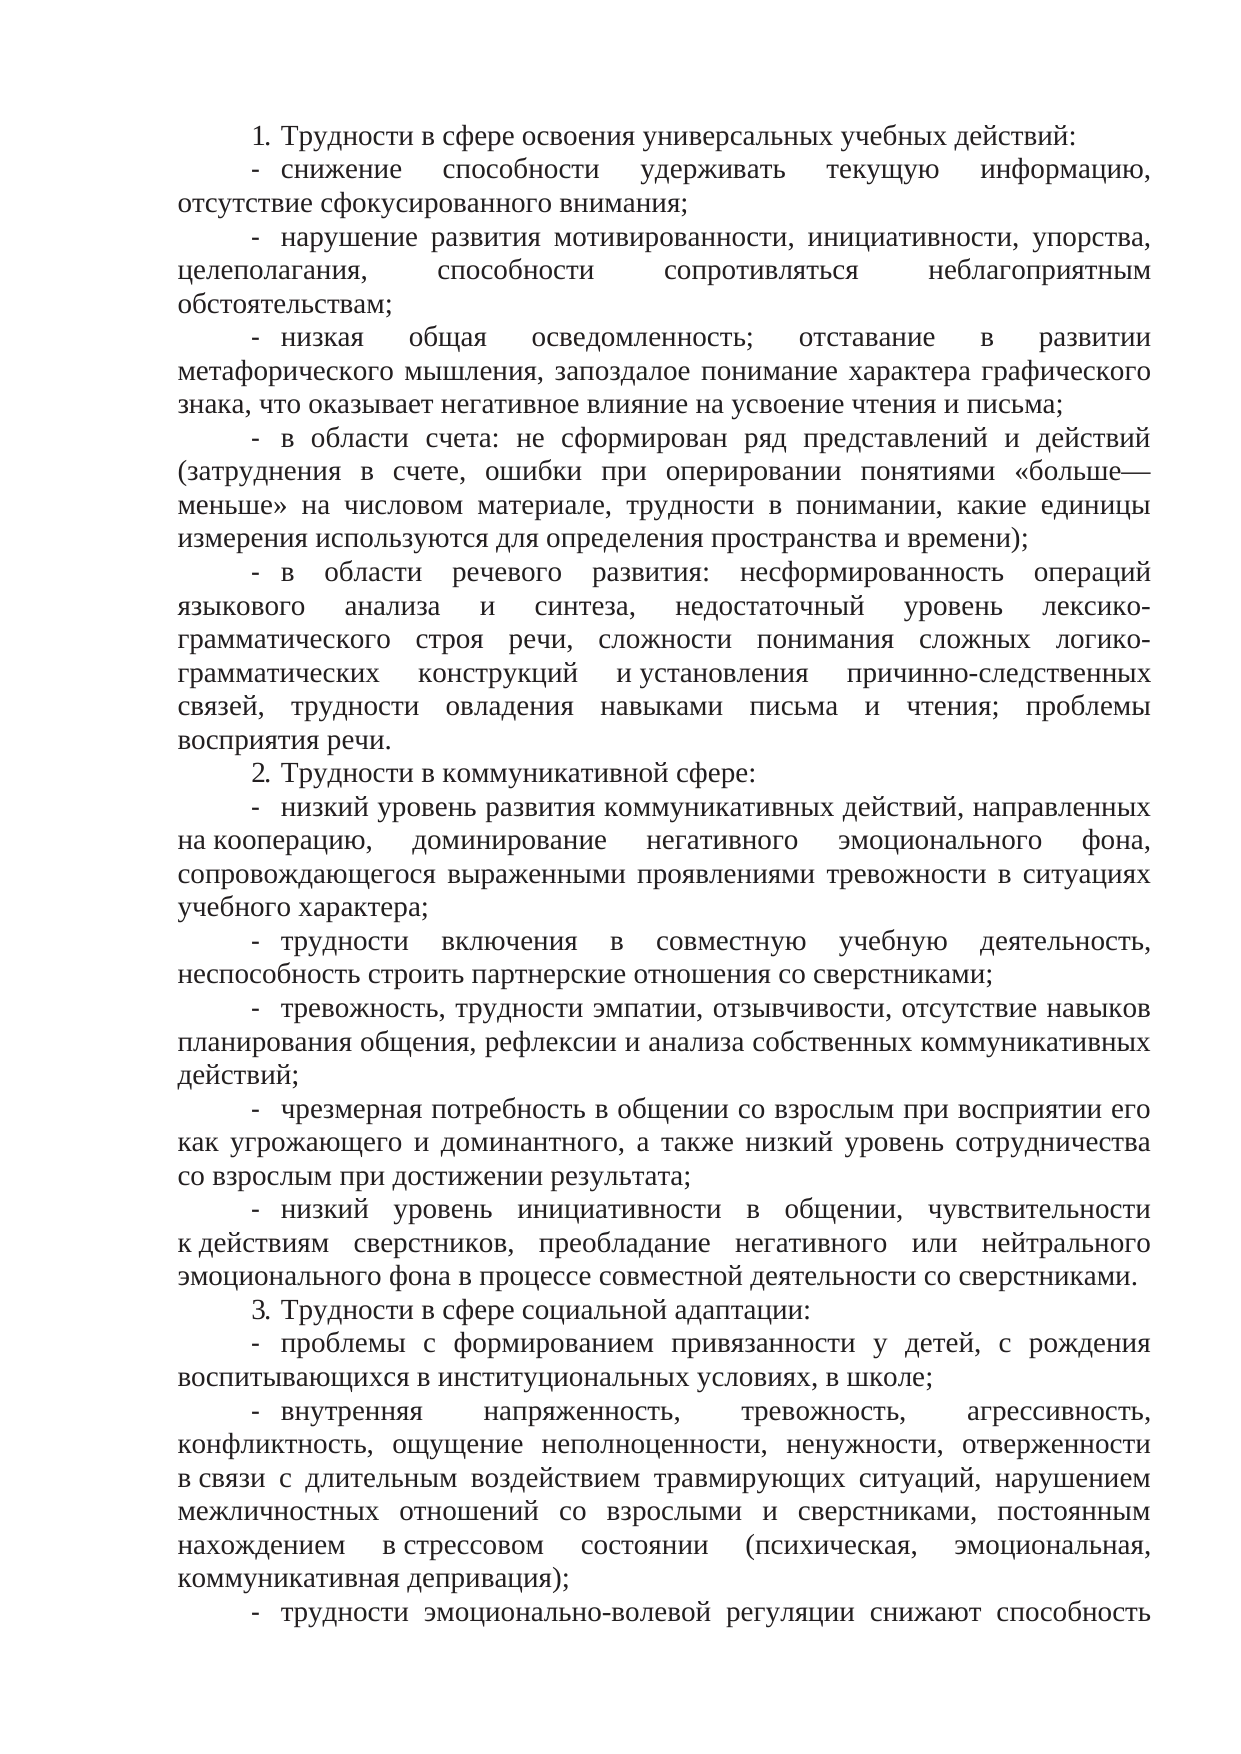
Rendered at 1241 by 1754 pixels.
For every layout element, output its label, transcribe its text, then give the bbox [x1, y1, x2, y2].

list в области речевого развития: несформированность операций языкового анализа и синтеза, недостаточный уровень лексико-грамматического строя речи, сложности понимания сложных логико-грамматических конструкций и установления причинно-следственных связей, трудности овладения навыками письма и чтения; проблемы восприятия речи. [177, 554, 1152, 755]
list низкая общая осведомленность; отставание в развитии метафорического мышления, запоздалое понимание характера графического знака, что оказывает негативное влияние на усвоение чтения и письма; [177, 319, 1152, 420]
list снижение способности удерживать текущую информацию, отсутствие сфокусированного внимания; [177, 152, 1152, 219]
list нарушение развития мотивированности, инициативности, упорства, целеполагания, способности сопротивляться неблагоприятным обстоятельствам; [177, 219, 1152, 319]
list низкий уровень развития коммуникативных действий, направленных на кооперацию, доминирование негативного эмоционального фона, сопровождающегося выраженными проявлениями тревожности в ситуациях учебного характера; [177, 789, 1152, 923]
list в области счета: не сформирован ряд представлений и действий (затруднения в счете, ошибки при оперировании понятиями «больше—меньше» на числовом материале, трудности в понимании, какие единицы измерения используются для определения пространства и времени); [177, 420, 1152, 554]
list чрезмерная потребность в общении со взрослым при восприятии его как угрожающего и доминантного, а также низкий уровень сотрудничества со взрослым при достижении результата; [177, 1091, 1152, 1191]
list внутренняя напряженность, тревожность, агрессивность, конфликтность, ощущение неполноценности, ненужности, отверженности в связи с длительным воздействием травмирующих ситуаций, нарушением межличностных отношений со взрослыми и сверстниками, постоянным нахождением в стрессовом состоянии (психическая, эмоциональная, коммуникативная депривация); [177, 1393, 1152, 1594]
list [177, 1594, 1152, 1627]
list проблемы с формированием привязанности у детей, с рождения воспитывающихся в институциональных условиях, в школе; [177, 1326, 1152, 1393]
list Трудности в сфере социальной адаптации: [177, 1292, 1152, 1326]
list Трудности в коммуникативной сфере: [177, 755, 1152, 789]
list трудности включения в совместную учебную деятельность, неспособность строить партнерские отношения со сверстниками; [177, 923, 1152, 990]
list Трудности в сфере освоения универсальных учебных действий: [177, 118, 1152, 152]
list низкий уровень инициативности в общении, чувствительности к действиям сверстников, преобладание негативного или нейтрального эмоционального фона в процессе совместной деятельности со сверстниками. [177, 1191, 1152, 1292]
list тревожность, трудности эмпатии, отзывчивости, отсутствие навыков планирования общения, рефлексии и анализа собственных коммуникативных действий; [177, 990, 1152, 1091]
